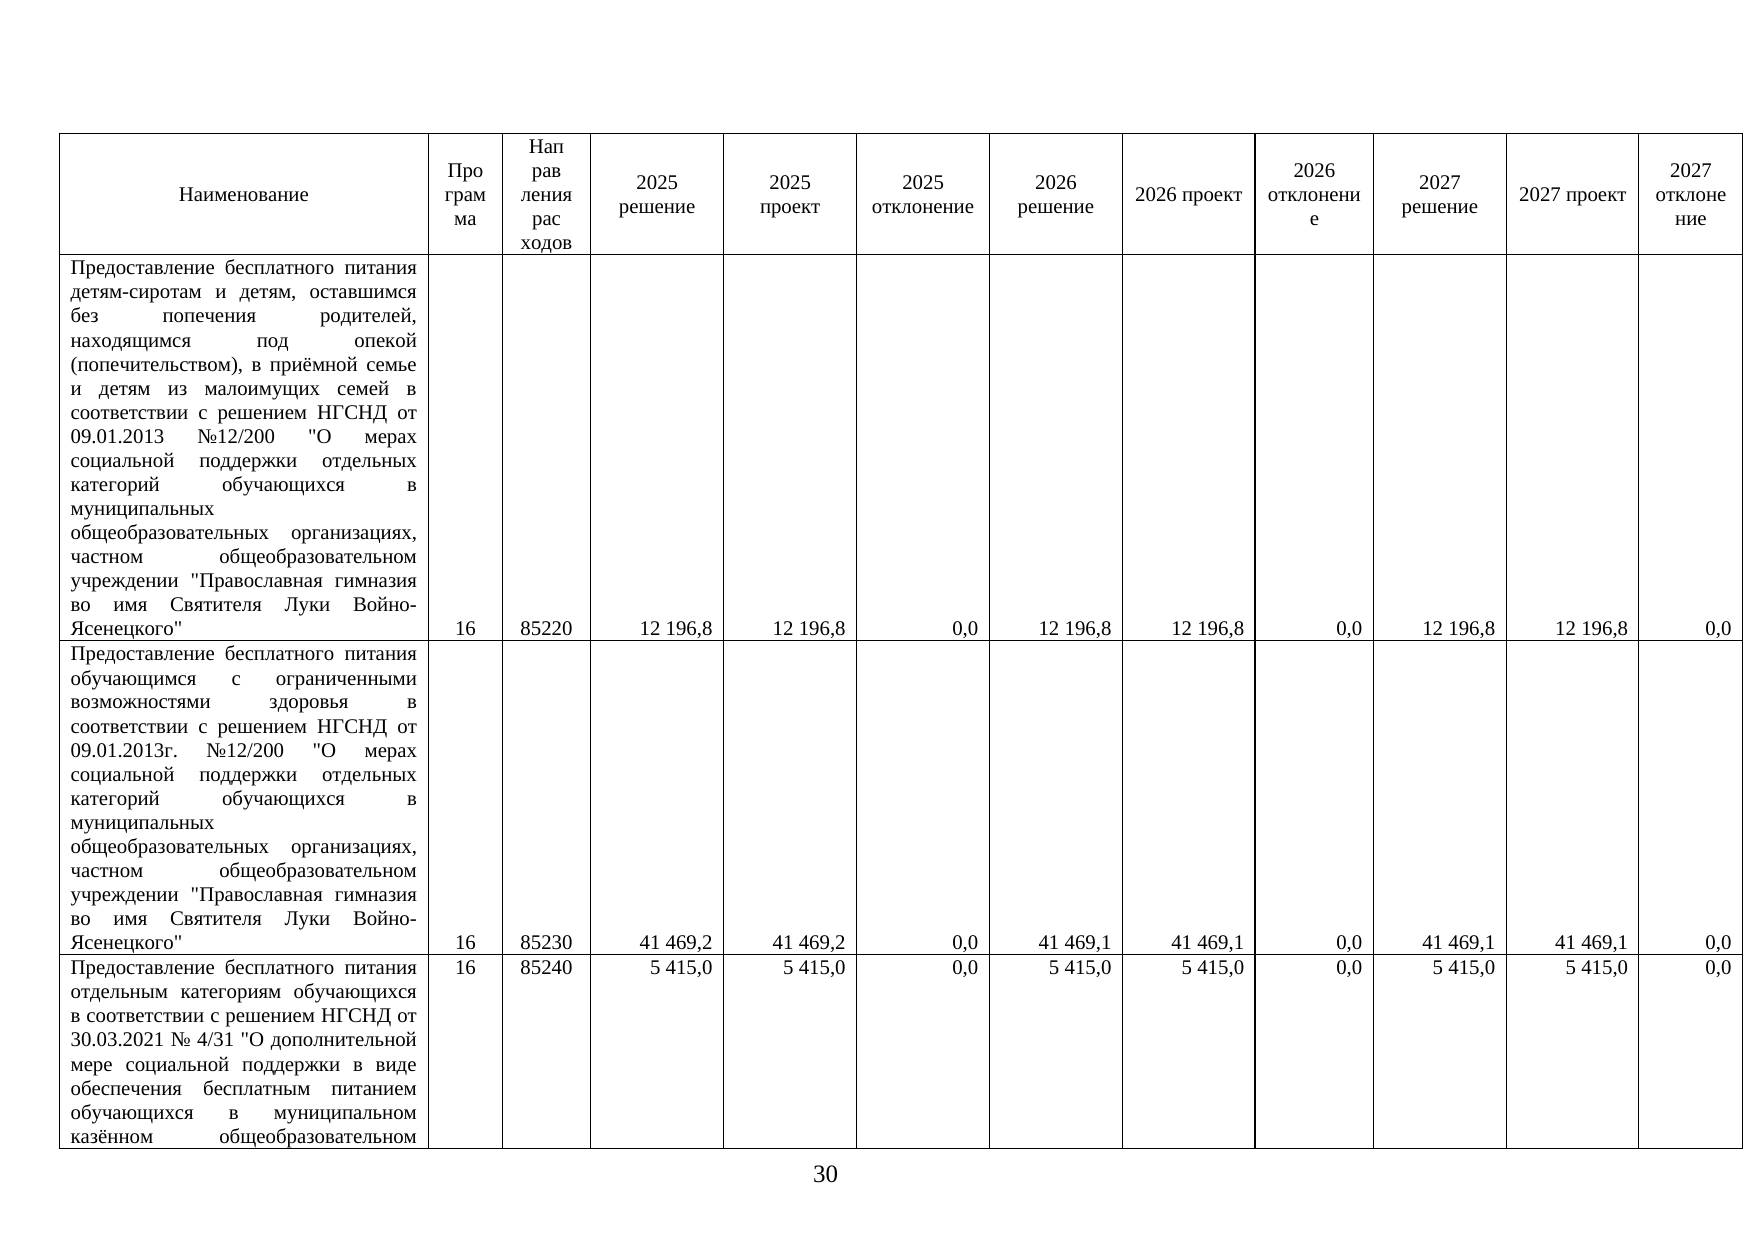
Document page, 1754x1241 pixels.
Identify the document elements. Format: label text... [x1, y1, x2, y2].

table_cell 0,0 [1256, 955, 1373, 1148]
table_cell 0,0 [1256, 255, 1373, 640]
table_cell 12 196,8 [591, 255, 723, 640]
table_cell 41 469,1 [1123, 641, 1254, 954]
table_header 2027 проект [1507, 134, 1638, 254]
table_cell 5 415,0 [1507, 955, 1638, 1148]
table_header 2025 проект [724, 134, 856, 254]
table_header 2027 решение [1374, 134, 1506, 254]
table_cell 0,0 [1639, 955, 1742, 1148]
table_header 2025 отклонение [857, 134, 989, 254]
table_cell Предоставление бесплатного питания обучающимся с ограниченными возможностями здоровья в соответствии с решением НГСНД от 09.01.2013г. №12/200 "О мерах социальной поддержки отдельных категорий обучающихся в муниципальных общеобразовательных организациях, частном общеобразовательном учреждении "Православная гимназия во имя Святителя Луки Войно-Ясенецкого" [60, 641, 428, 954]
table_cell 12 196,8 [1123, 255, 1254, 640]
table_cell Предоставление бесплатного питания детям-сиротам и детям, оставшимся без попечения родителей, находящимся под опекой (попечительством), в приёмной семье и детям из малоимущих семей в соответствии с решением НГСНД от 09.01.2013 №12/200 "О мерах социальной поддержки отдельных категорий обучающихся в муниципальных общеобразовательных организациях, частном общеобразовательном учреждении "Православная гимназия во имя Святителя Луки Войно-Ясенецкого" [60, 255, 428, 640]
table_cell 5 415,0 [1123, 955, 1254, 1148]
table_cell 5 415,0 [591, 955, 723, 1148]
table_header 2025 решение [591, 134, 723, 254]
table_cell 41 469,1 [990, 641, 1122, 954]
table_cell 85230 [503, 641, 590, 954]
table_header Нап рав ления рас ходов [503, 134, 590, 254]
table_cell 12 196,8 [724, 255, 856, 640]
table_cell 41 469,1 [1507, 641, 1638, 954]
table_cell 0,0 [857, 255, 989, 640]
table_cell 16 [429, 641, 502, 954]
table_cell 0,0 [1256, 641, 1373, 954]
table_cell 12 196,8 [990, 255, 1122, 640]
table_cell 85220 [503, 255, 590, 640]
table_cell 41 469,2 [724, 641, 856, 954]
table_cell 16 [429, 255, 502, 640]
table_cell 0,0 [1639, 641, 1742, 954]
table_header Про грам ма [429, 134, 502, 254]
table_header 2026 отклонение [1256, 134, 1373, 254]
table_cell 41 469,1 [1374, 641, 1506, 954]
table_cell 85240 [503, 955, 590, 1148]
table_header Наименование [60, 134, 428, 254]
table_cell 0,0 [857, 955, 989, 1148]
table_cell 0,0 [857, 641, 989, 954]
table_cell 5 415,0 [990, 955, 1122, 1148]
table_cell 5 415,0 [1374, 955, 1506, 1148]
table_cell 5 415,0 [724, 955, 856, 1148]
table_header 2026 проект [1123, 134, 1254, 254]
table_cell 16 [429, 955, 502, 1148]
table_cell 0,0 [1639, 255, 1742, 640]
table_cell 12 196,8 [1374, 255, 1506, 640]
table_header 2027 отклонение [1639, 134, 1742, 254]
table_header 2026 решение [990, 134, 1122, 254]
table_cell 41 469,2 [591, 641, 723, 954]
table_cell 12 196,8 [1507, 255, 1638, 640]
